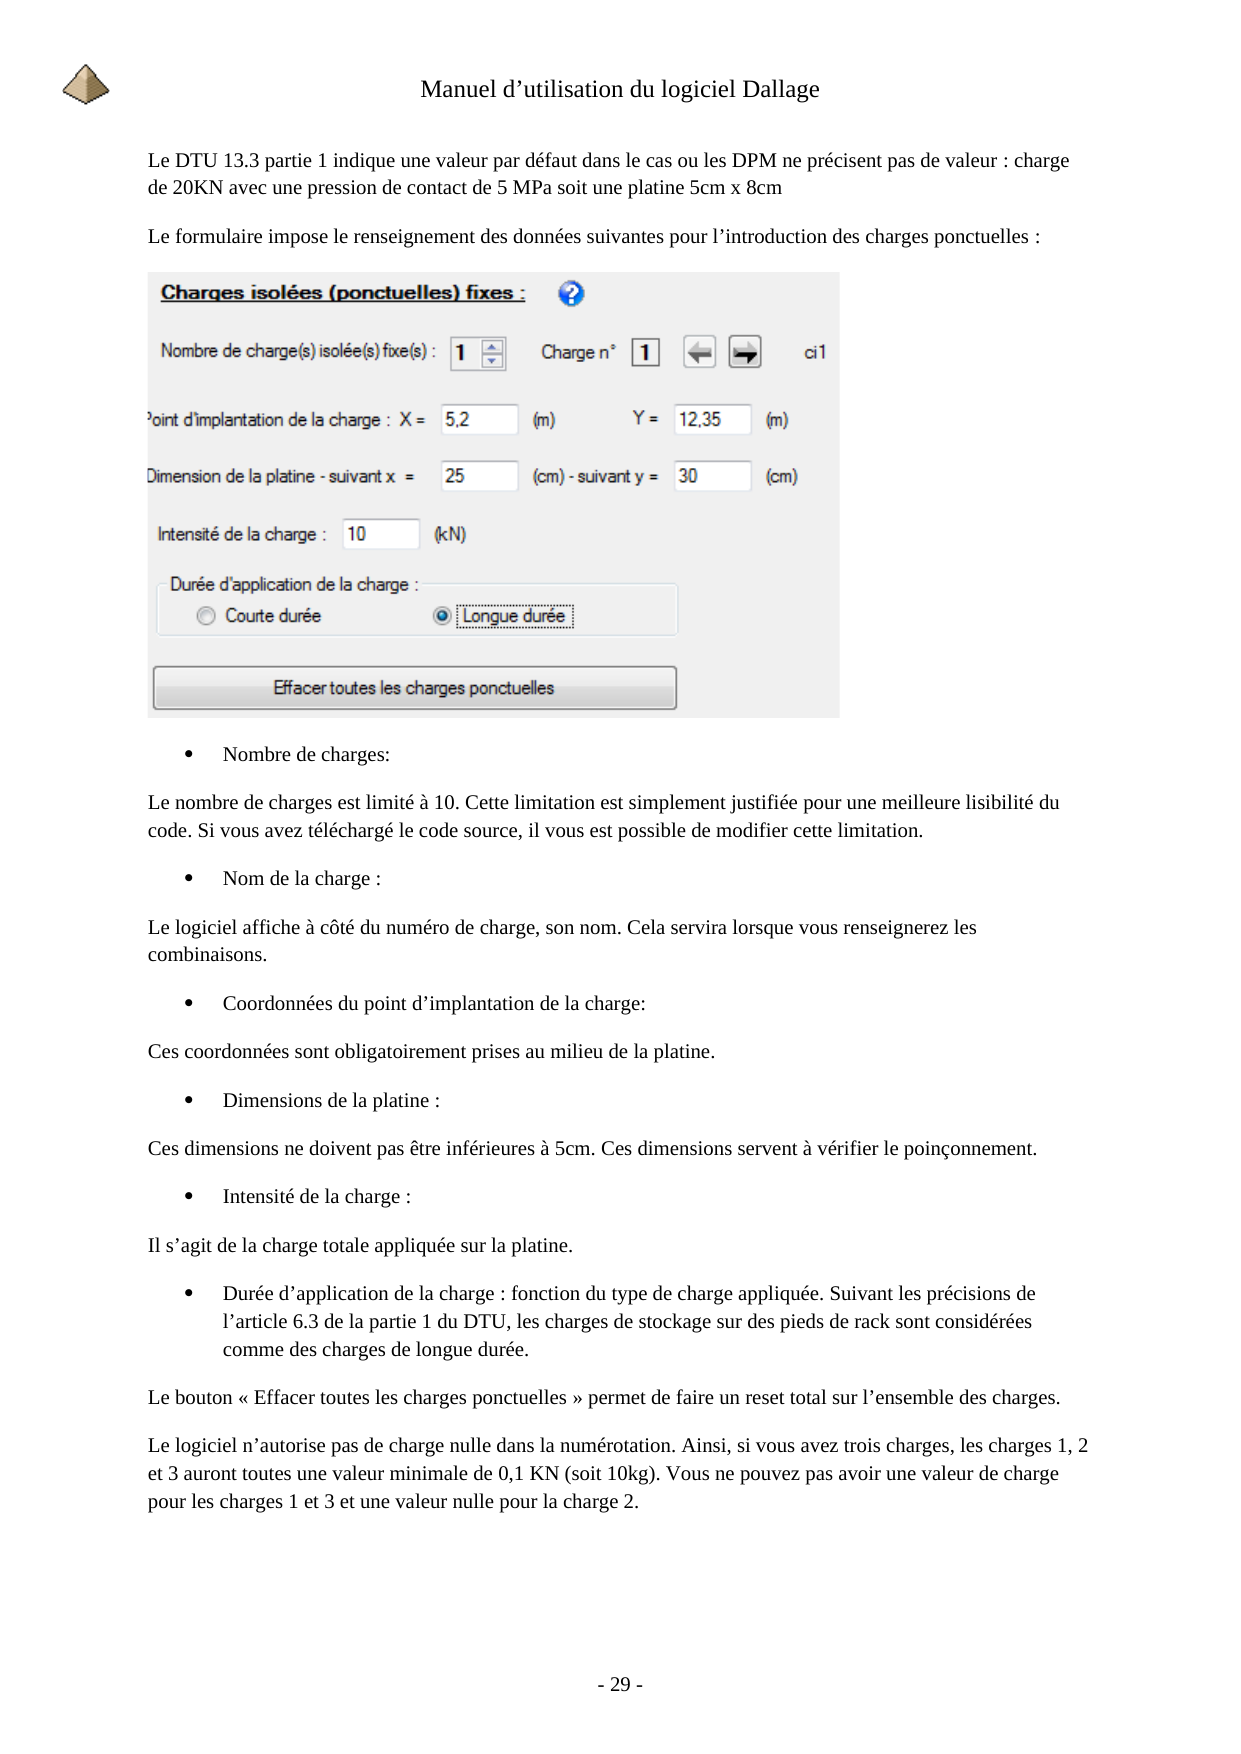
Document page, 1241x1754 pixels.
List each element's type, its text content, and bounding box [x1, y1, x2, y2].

text Le bouton « Effacer toutes les charges ponctuelles » permet de faire un reset total sur l’ensemble des charges. [148, 1385, 1093, 1409]
list Durée d’application de la charge : fonction du type de charge appliquée. Suivant les précisions de l’article 6.3 de la partie 1 du DTU, les charges de stockage sur des pieds de rack sont considérées comme des charges de longue durée. [185, 1281, 1093, 1361]
text Il s’agit de la charge totale appliquée sur la platine. [148, 1233, 1093, 1257]
text Le DTU 13.3 partie 1 indique une valeur par défaut dans le cas ou les DPM ne précisent pas de valeur : charge de 20KN avec une pression de contact de 5 MPa soit une platine 5cm x 8cm [148, 148, 1093, 199]
list Nombre de charges: [185, 742, 1093, 766]
list Dimensions de la platine : [185, 1088, 1093, 1112]
text Le formulaire impose le renseignement des données suivantes pour l’introduction des charges ponctuelles : [148, 224, 1093, 248]
list Intensité de la charge : [185, 1184, 1093, 1208]
list Nom de la charge : [185, 866, 1093, 890]
text Le logiciel affiche à côté du numéro de charge, son nom. Cela servira lorsque vous renseignerez les combinaisons. [148, 915, 1093, 966]
list Coordonnées du point d’implantation de la charge: [185, 991, 1093, 1015]
text Ces coordonnées sont obligatoirement prises au milieu de la platine. [148, 1039, 1093, 1063]
text Le nombre de charges est limité à 10. Cette limitation est simplement justifiée pour une meilleure lisibilité du code. Si vous avez téléchargé le code source, il vous est possible de modifier cette limitation. [148, 790, 1093, 842]
picture [147, 272, 840, 718]
text Ces dimensions ne doivent pas être inférieures à 5cm. Ces dimensions servent à vérifier le poinçonnement. [148, 1136, 1093, 1160]
picture [62, 61, 110, 111]
text Le logiciel n’autorise pas de charge nulle dans la numérotation. Ainsi, si vous avez trois charges, les charges 1, 2 et 3 auront toutes une valeur minimale de 0,1 KN (soit 10kg). Vous ne pouvez pas avoir une valeur de charge pour les charges 1 et 3 et une valeur nulle pour la charge 2. [148, 1433, 1093, 1513]
